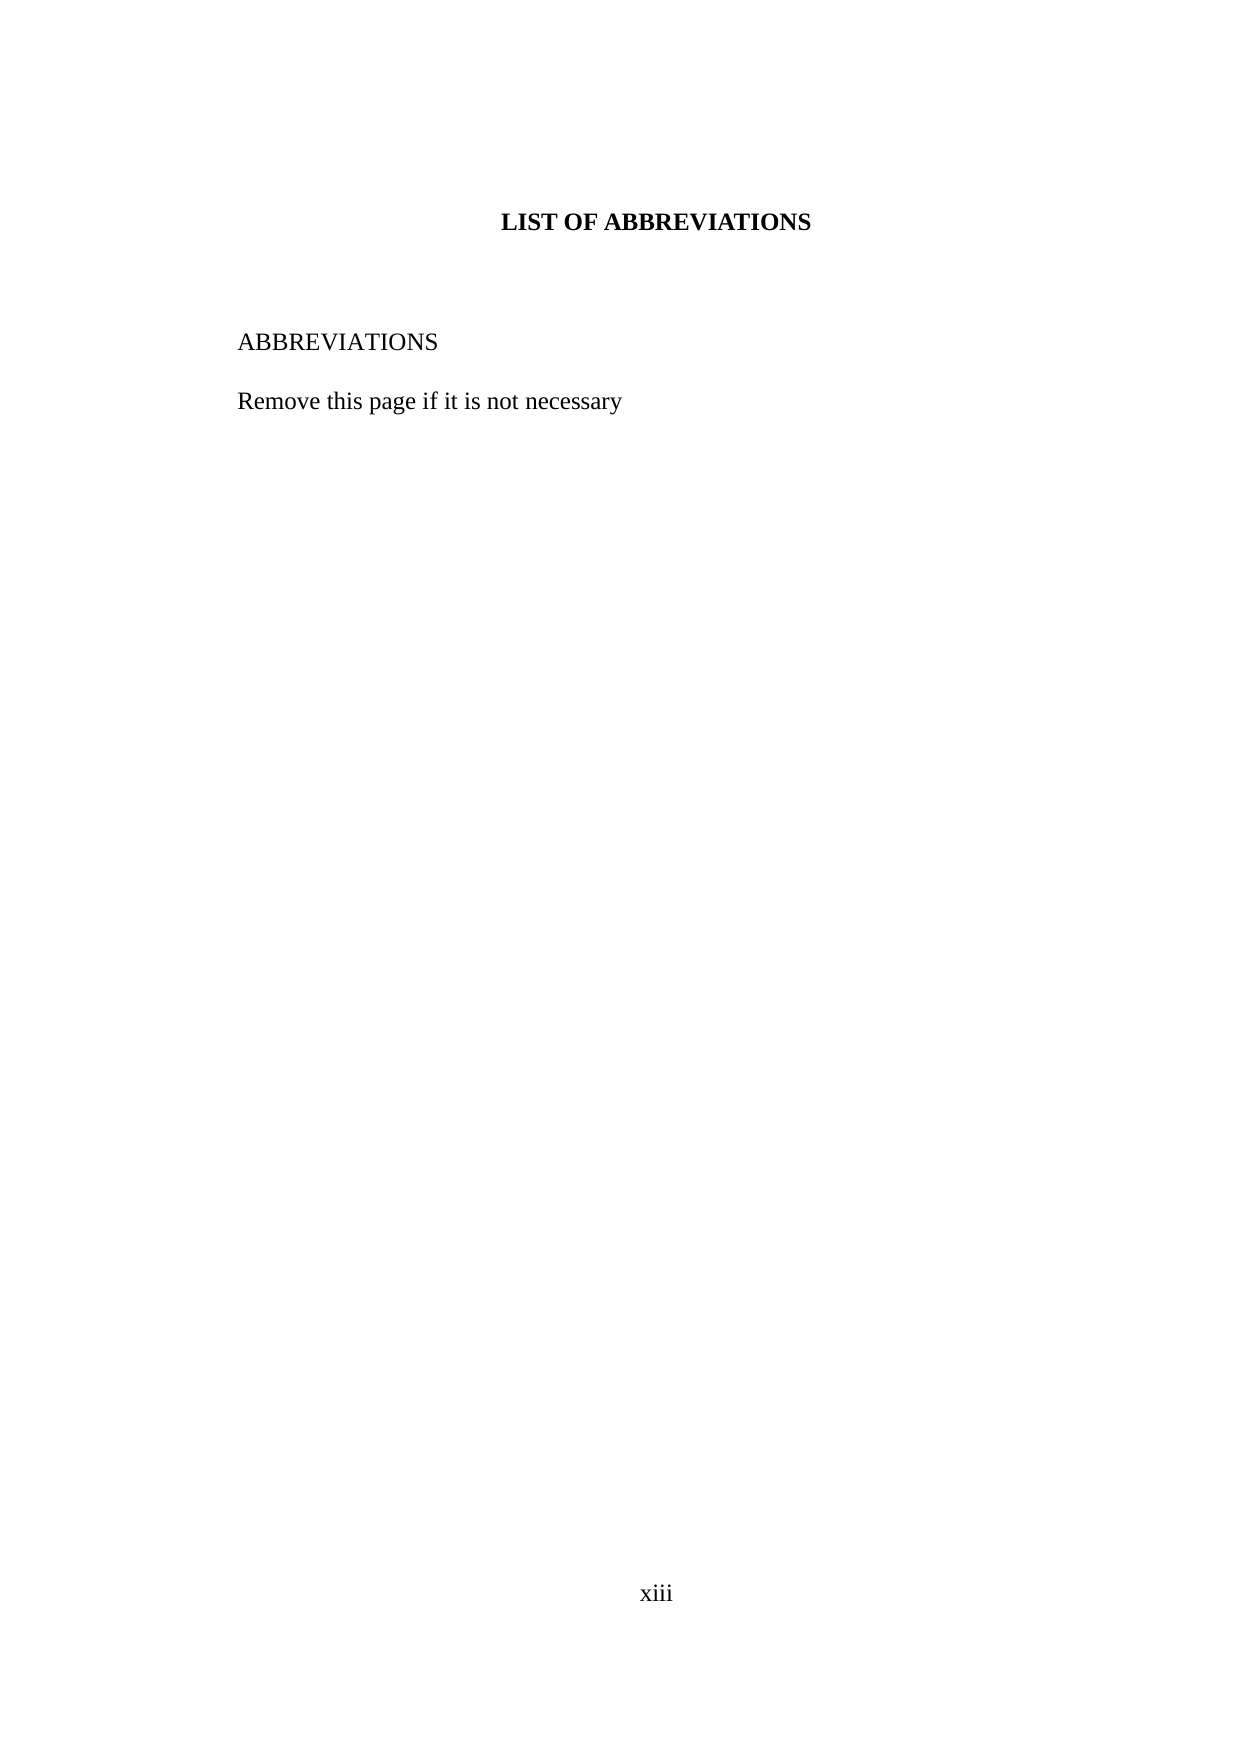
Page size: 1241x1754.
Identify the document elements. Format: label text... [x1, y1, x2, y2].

text ABBREVIATIONS [237, 327, 1075, 355]
text LIST OF ABBREVIATIONS [237, 207, 1075, 236]
text Remove this page if it is not necessary [237, 386, 1075, 415]
